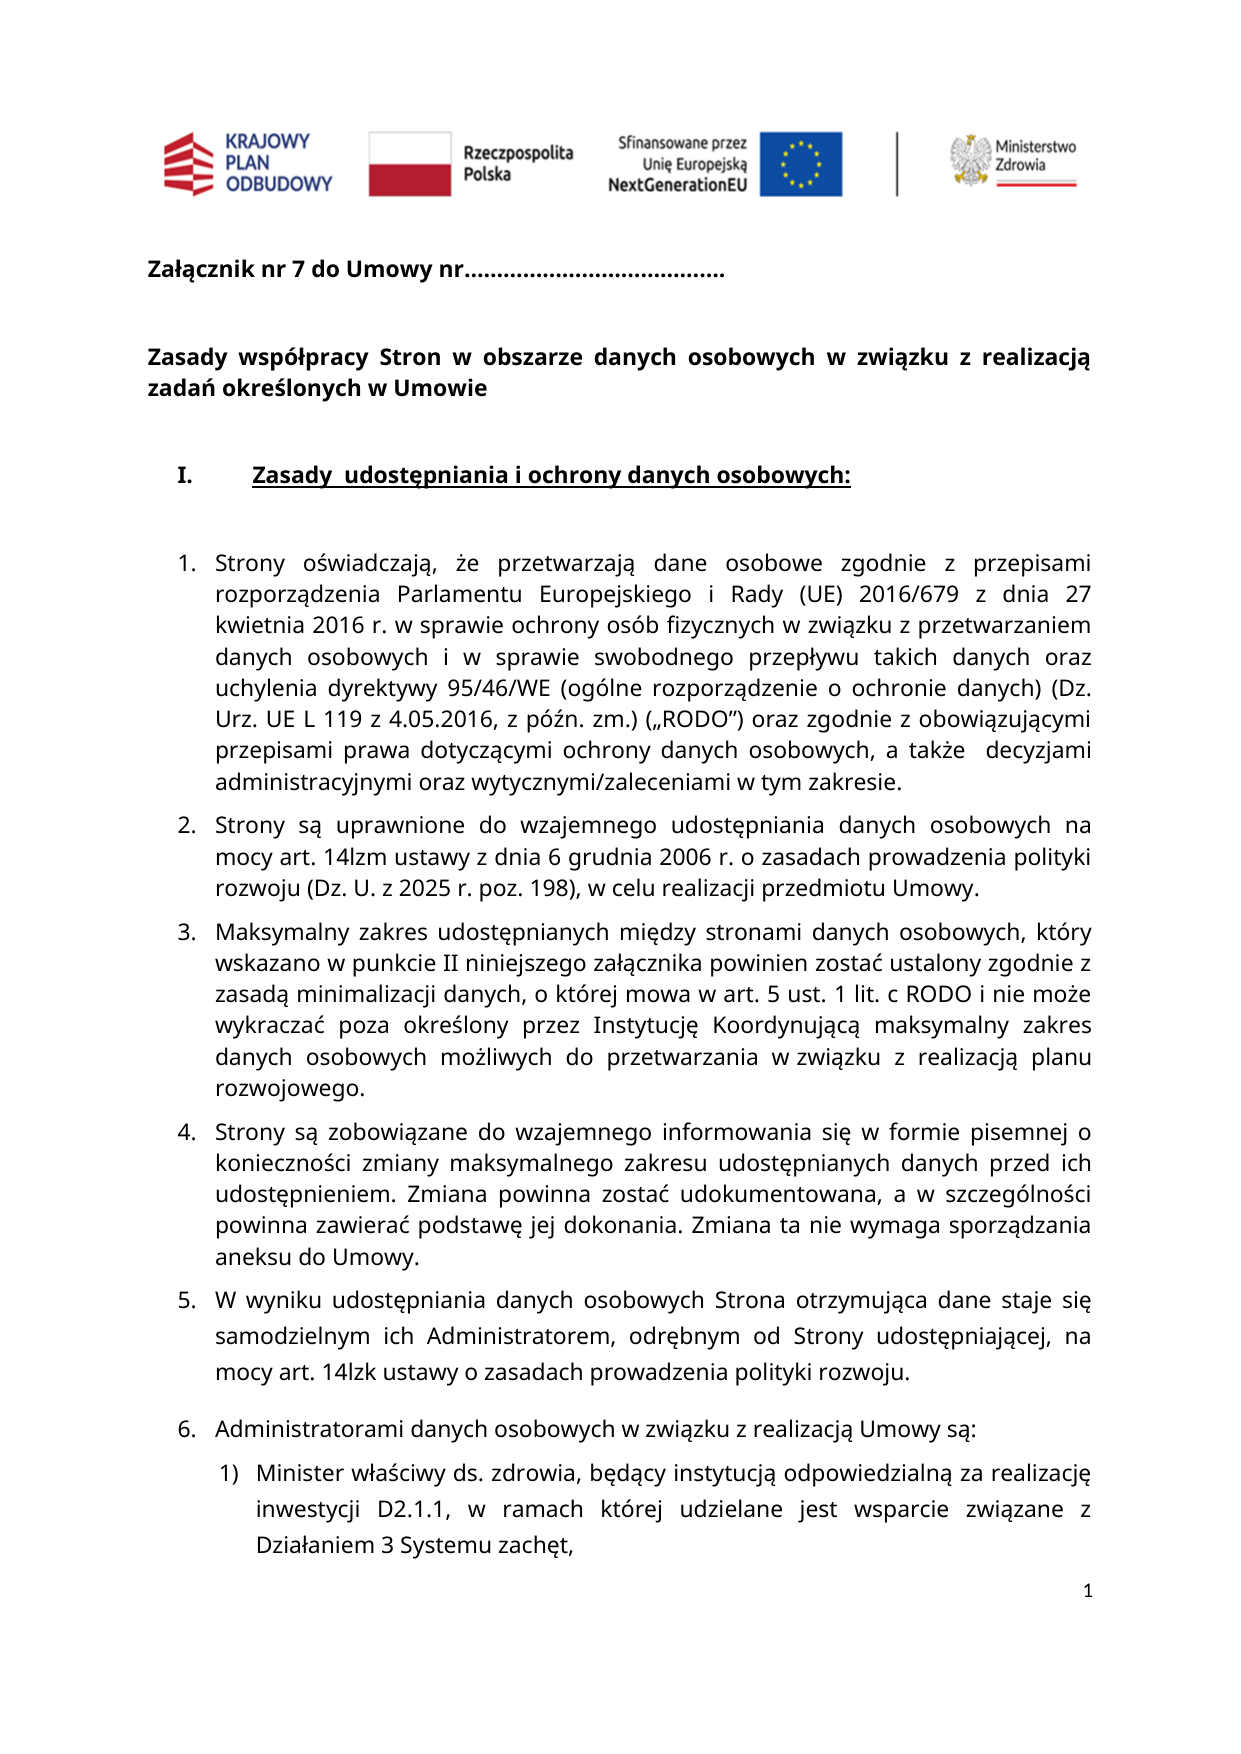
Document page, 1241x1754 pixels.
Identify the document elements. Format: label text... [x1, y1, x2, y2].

list Zasady udostępniania i ochrony danych osobowych: [177, 459, 1093, 491]
list Administratorami danych osobowych w związku z realizacją Umowy są: [177, 1413, 1093, 1444]
list W wyniku udostępniania danych osobowych Strona otrzymująca dane staje się samodzielnym ich Administratorem, odrębnym od Strony udostępniającej, na mocy art. 14lzk ustawy o zasadach prowadzenia polityki rozwoju. [177, 1284, 1093, 1387]
text Załącznik nr 7 do Umowy nr…………………………………. [148, 253, 1093, 284]
picture [147, 106, 1096, 216]
text Zasady współpracy Stron w obszarze danych osobowych w związku z realizacją zadań określonych w Umowie [148, 341, 1093, 403]
list Minister właściwy ds. zdrowia, będący instytucją odpowiedzialną za realizację inwestycji D2.1.1, w ramach której udzielane jest wsparcie związane z Działaniem 3 Systemu zachęt, [218, 1457, 1093, 1560]
list Strony są uprawnione do wzajemnego udostępniania danych osobowych na mocy art. 14lzm ustawy z dnia 6 grudnia 2006 r. o zasadach prowadzenia polityki rozwoju (Dz. U. z 2025 r. poz. 198), w celu realizacji przedmiotu Umowy. [177, 809, 1093, 903]
list Maksymalny zakres udostępnianych między stronami danych osobowych, który wskazano w punkcie II niniejszego załącznika powinien zostać ustalony zgodnie z zasadą minimalizacji danych, o której mowa w art. 5 ust. 1 lit. c RODO i nie może wykraczać poza określony przez Instytucję Koordynującą maksymalny zakres danych osobowych możliwych do przetwarzania w związku z realizacją planu rozwojowego. [177, 916, 1093, 1103]
list Strony oświadczają, że przetwarzają dane osobowe zgodnie z przepisami rozporządzenia Parlamentu Europejskiego i Rady (UE) 2016/679 z dnia 27 kwietnia 2016 r. w sprawie ochrony osób fizycznych w związku z przetwarzaniem danych osobowych i w sprawie swobodnego przepływu takich danych oraz uchylenia dyrektywy 95/46/WE (ogólne rozporządzenie o ochronie danych) (Dz. Urz. UE L 119 z 4.05.2016, z późn. zm.) („RODO”) oraz zgodnie z obowiązującymi przepisami prawa dotyczącymi ochrony danych osobowych, a także decyzjami administracyjnymi oraz wytycznymi/zaleceniami w tym zakresie. [177, 547, 1093, 797]
list Strony są zobowiązane do wzajemnego informowania się w formie pisemnej o konieczności zmiany maksymalnego zakresu udostępnianych danych przed ich udostępnieniem. Zmiana powinna zostać udokumentowana, a w szczególności powinna zawierać podstawę jej dokonania. Zmiana ta nie wymaga sporządzania aneksu do Umowy. [177, 1116, 1093, 1272]
